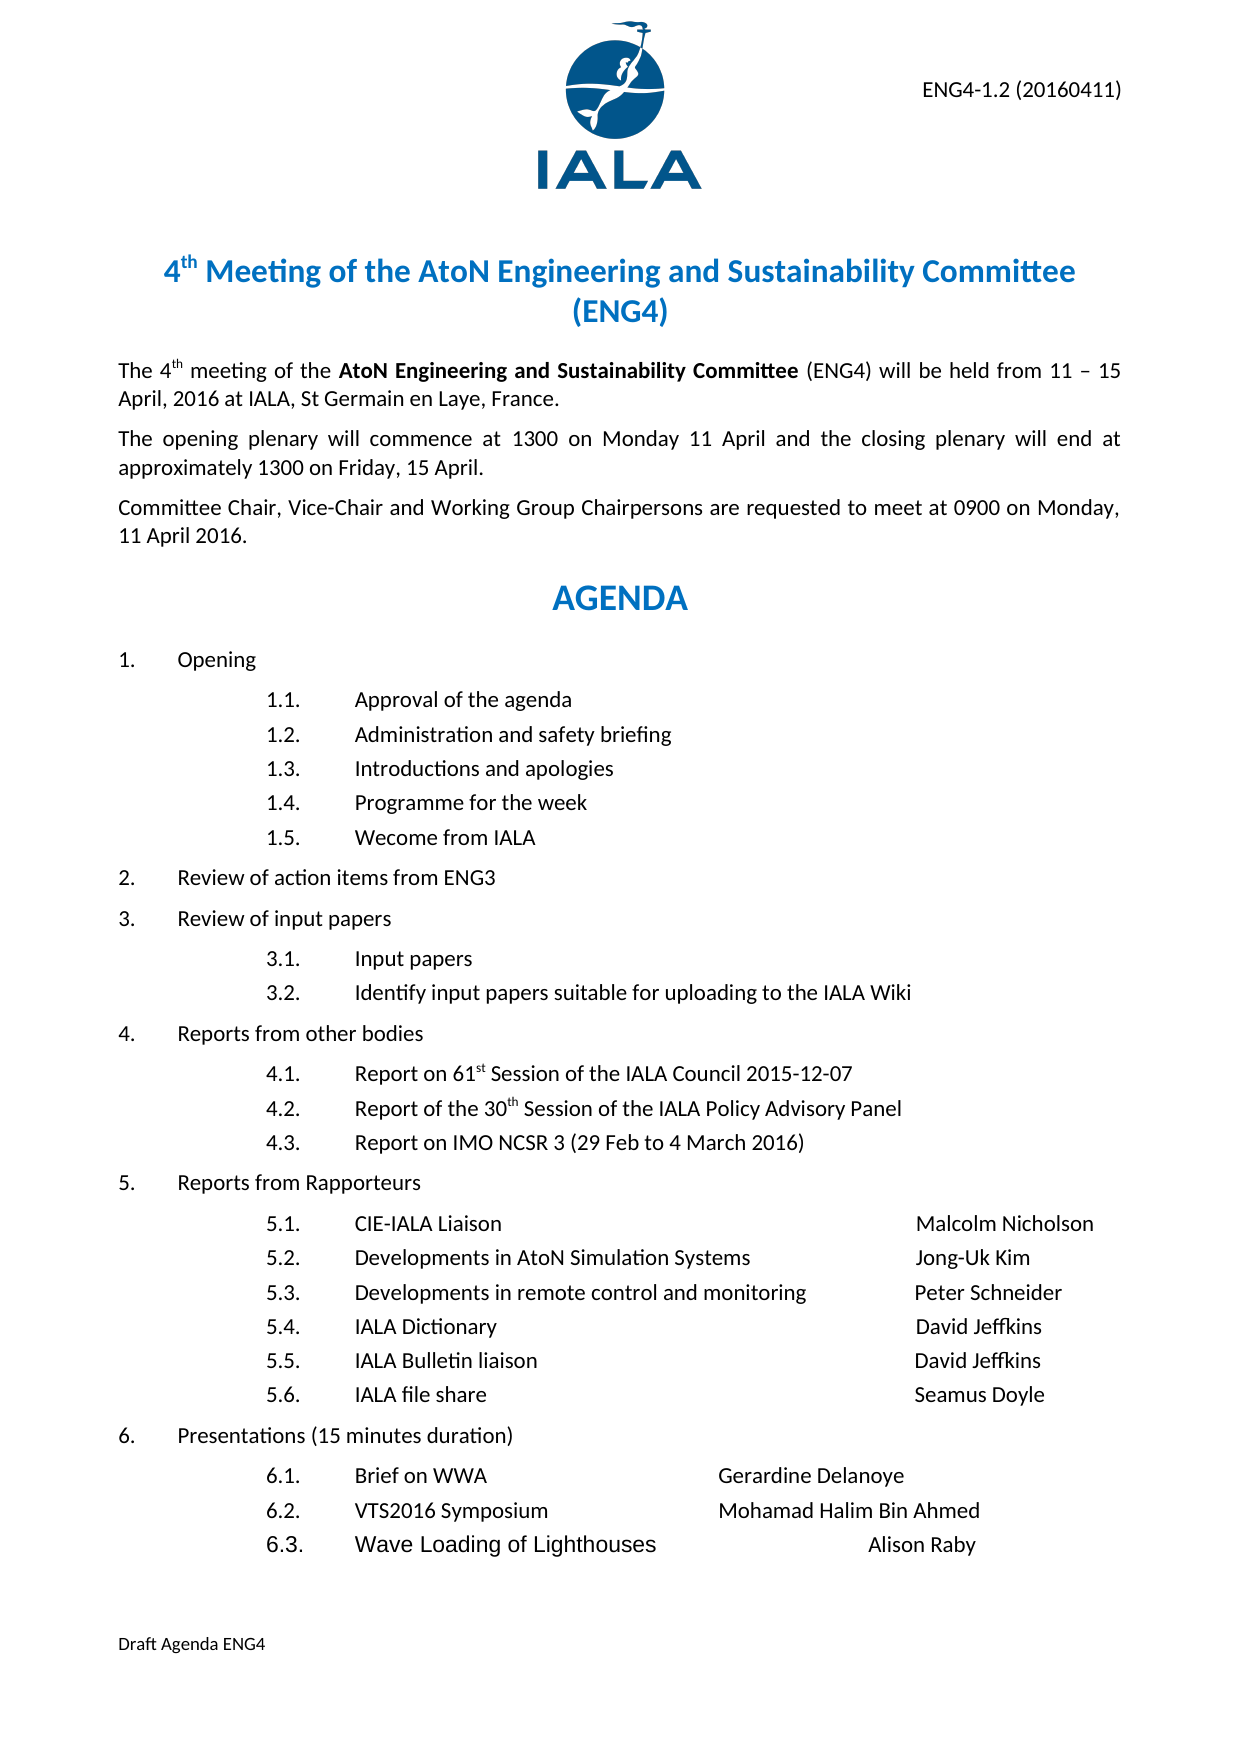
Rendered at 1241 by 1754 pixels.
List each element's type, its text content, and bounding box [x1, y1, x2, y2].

text Brief on WWA Gerardine Delanoye [266, 1461, 1122, 1489]
text Introductions and apologies [266, 754, 1122, 782]
picture [500, 2, 730, 227]
text The 4th meeting of the AtoN Engineering and Sustainability Committee (ENG4) will be held from 11 – 15 April, 2016 at IALA, St Germain en Laye, France. [118, 356, 1122, 412]
text Reports from other bodies [118, 1019, 1122, 1047]
text Approval of the agenda [266, 686, 1122, 713]
text Review of input papers [118, 904, 1122, 932]
text Opening [118, 645, 1122, 673]
text Review of action items from ENG3 [118, 863, 1122, 891]
text Reports from Rapporteurs [118, 1168, 1122, 1197]
text Committee Chair, Vice-Chair and Working Group Chairpersons are requested to meet at 0900 on Monday, 11 April 2016. [118, 493, 1122, 549]
text Input papers [266, 944, 1122, 972]
text Programme for the week [266, 788, 1122, 816]
text IALA Bulletin liaison David Jeffkins [266, 1346, 1122, 1374]
text Report on 61st Session of the IALA Council 2015-12-07 [266, 1059, 1122, 1087]
text Developments in AtoN Simulation Systems Jong-Uk Kim [266, 1243, 1122, 1271]
text Identify input papers suitable for uploading to the IALA Wiki [266, 978, 1122, 1006]
text Developments in remote control and monitoring Peter Schneider [266, 1278, 1122, 1306]
text 4th Meeting of the AtoN Engineering and Sustainability Committee (ENG4) [118, 249, 1122, 331]
text Presentations (15 minutes duration) [118, 1421, 1122, 1449]
text Report of the 30th Session of the IALA Policy Advisory Panel [266, 1094, 1122, 1122]
text Administration and safety briefing [266, 720, 1122, 748]
text CIE-IALA Liaison Malcolm Nicholson [266, 1209, 1122, 1237]
text VTS2016 Symposium Mohamad Halim Bin Ahmed [266, 1496, 1122, 1524]
text Wave Loading of Lighthouses Alison Raby [266, 1530, 1122, 1558]
text Wecome from IALA [266, 823, 1122, 851]
text IALA file share Seamus Doyle [266, 1380, 1122, 1408]
text IALA Dictionary David Jeffkins [266, 1312, 1122, 1340]
text Report on IMO NCSR 3 (29 Feb to 4 March 2016) [266, 1128, 1122, 1156]
text AGENDA [118, 574, 1122, 620]
text The opening plenary will commence at 1300 on Monday 11 April and the closing plenary will end at approximately 1300 on Friday, 15 April. [118, 424, 1122, 481]
